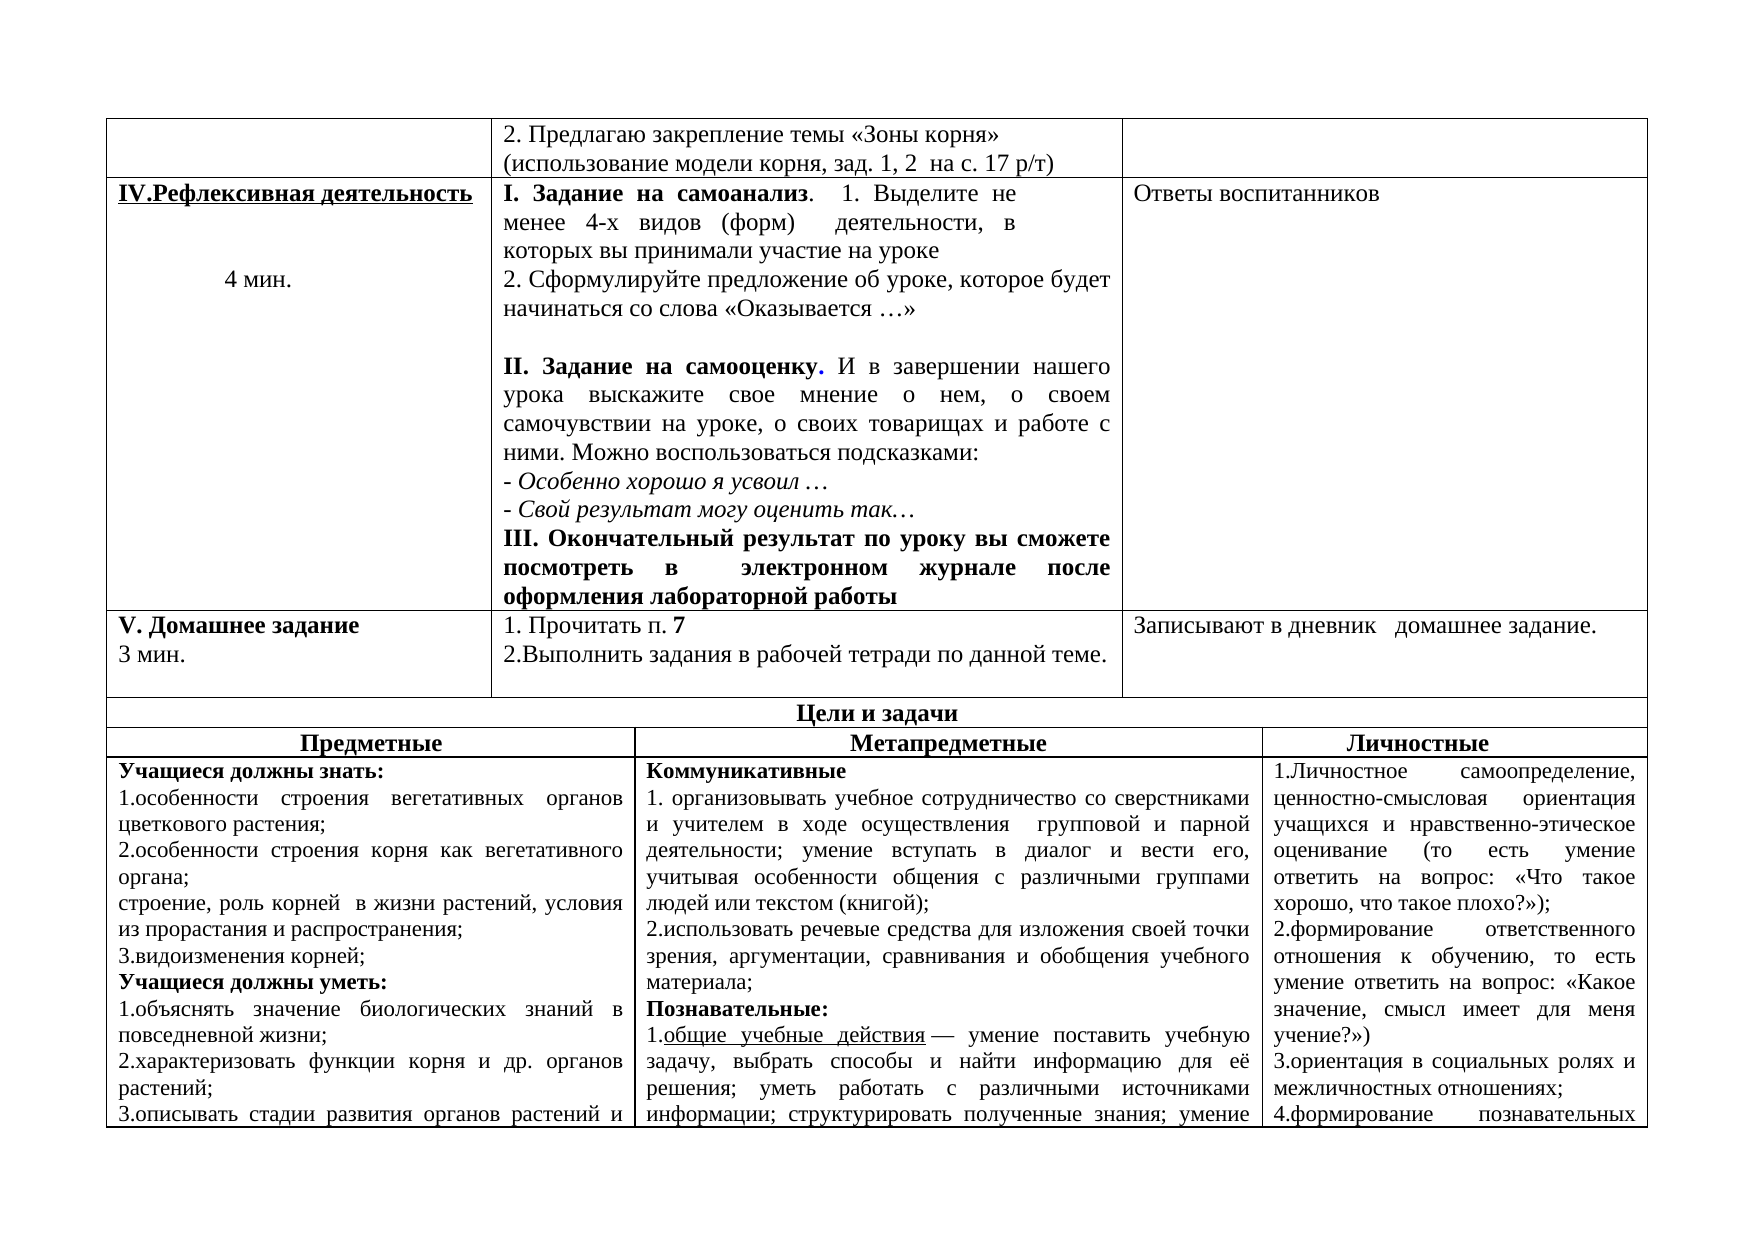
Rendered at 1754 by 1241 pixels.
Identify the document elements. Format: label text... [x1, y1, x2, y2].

table_cell Записывают в дневник домашнее задание. [1123, 611, 1647, 697]
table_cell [636, 758, 1262, 1126]
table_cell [1263, 758, 1647, 1126]
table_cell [107, 758, 634, 1126]
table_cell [492, 119, 1122, 177]
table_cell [1123, 119, 1647, 177]
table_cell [107, 119, 491, 177]
table_cell Ответы воспитанников [1123, 178, 1647, 609]
table_cell Цели и задачи [107, 698, 1647, 727]
table_cell V. Домашнее задание 3 мин. [107, 611, 491, 697]
table_cell Предметные [107, 728, 634, 756]
table_cell I. Задание на самоанализ. 1. Выделите не менее 4-х видов (форм) деятельности, в которых вы принимали участие на уроке 2. Сформулируйте предложение об уроке, которое будет начинаться со слова «Оказывается …» II. Задание на самооценку. И в завершении нашего урока выскажите свое мнение о нем, о своем самочувствии на уроке, о своих товарищах и работе с ними. Можно воспользоваться подсказками: - Особенно хорошо я усвоил … - Свой результат могу оценить так… III. Окончательный результат по уроку вы сможете посмотреть в электронном журнале после оформления лабораторной работы [492, 178, 1122, 609]
table_cell 1. Прочитать п. 7 2.Выполнить задания в рабочей тетради по данной теме. [492, 611, 1122, 697]
table_cell Метапредметные [636, 728, 1262, 756]
table_cell Личностные [1263, 728, 1647, 756]
table_cell IV.Рефлексивная деятельность 4 мин. [107, 178, 491, 609]
